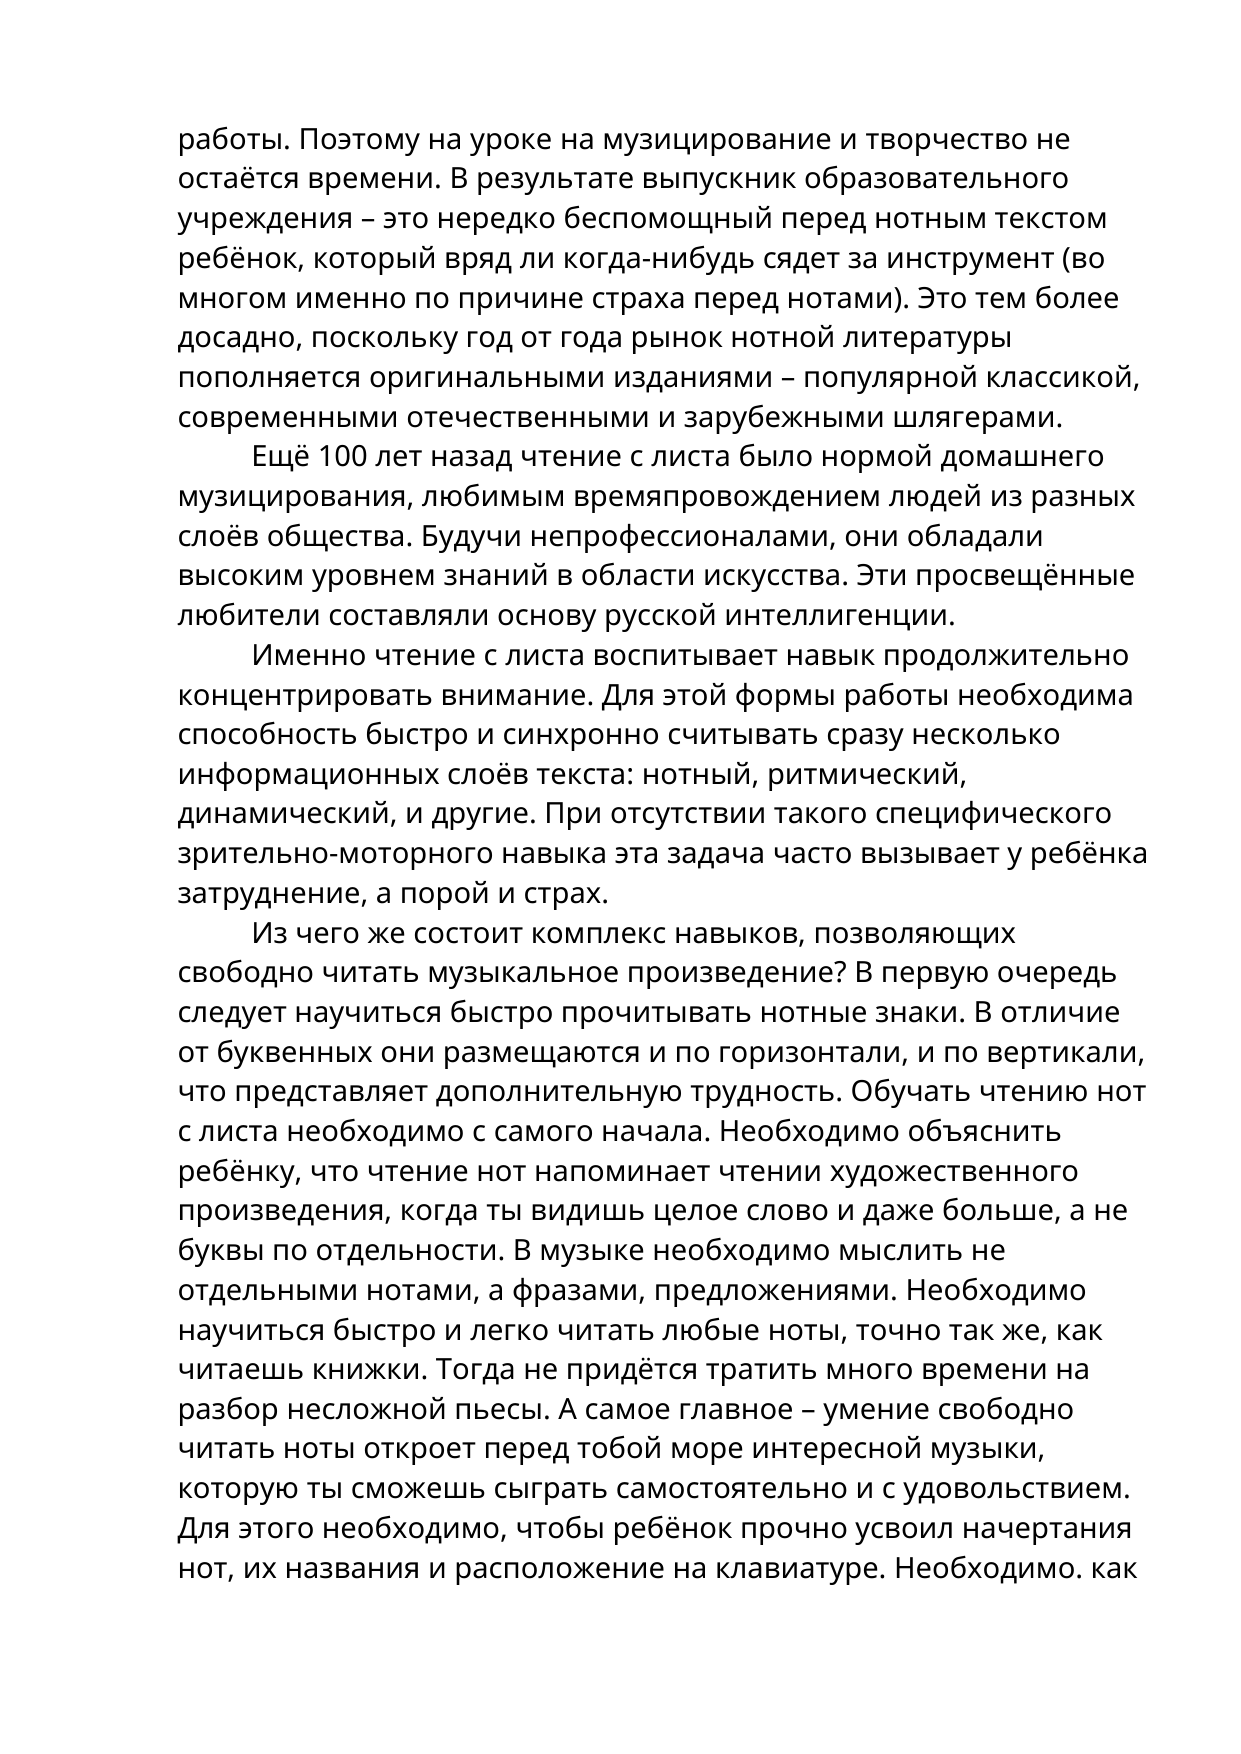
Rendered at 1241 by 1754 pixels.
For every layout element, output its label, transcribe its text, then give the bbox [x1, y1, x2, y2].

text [177, 118, 1152, 436]
text Ещё 100 лет назад чтение с листа было нормой домашнего музицирования, любимым времяпровождением людей из разных слоёв общества. Будучи непрофессионалами, они обладали высоким уровнем знаний в области искусства. Эти просвещённые любители составляли основу русской интеллигенции. [177, 436, 1152, 634]
text Именно чтение с листа воспитывает навык продолжительно концентрировать внимание. Для этой формы работы необходима способность быстро и синхронно считывать сразу несколько информационных слоёв текста: нотный, ритмический, динамический, и другие. При отсутствии такого специфического зрительно-моторного навыка эта задача часто вызывает у ребёнка затруднение, а порой и страх. [177, 634, 1152, 912]
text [177, 912, 1152, 1587]
